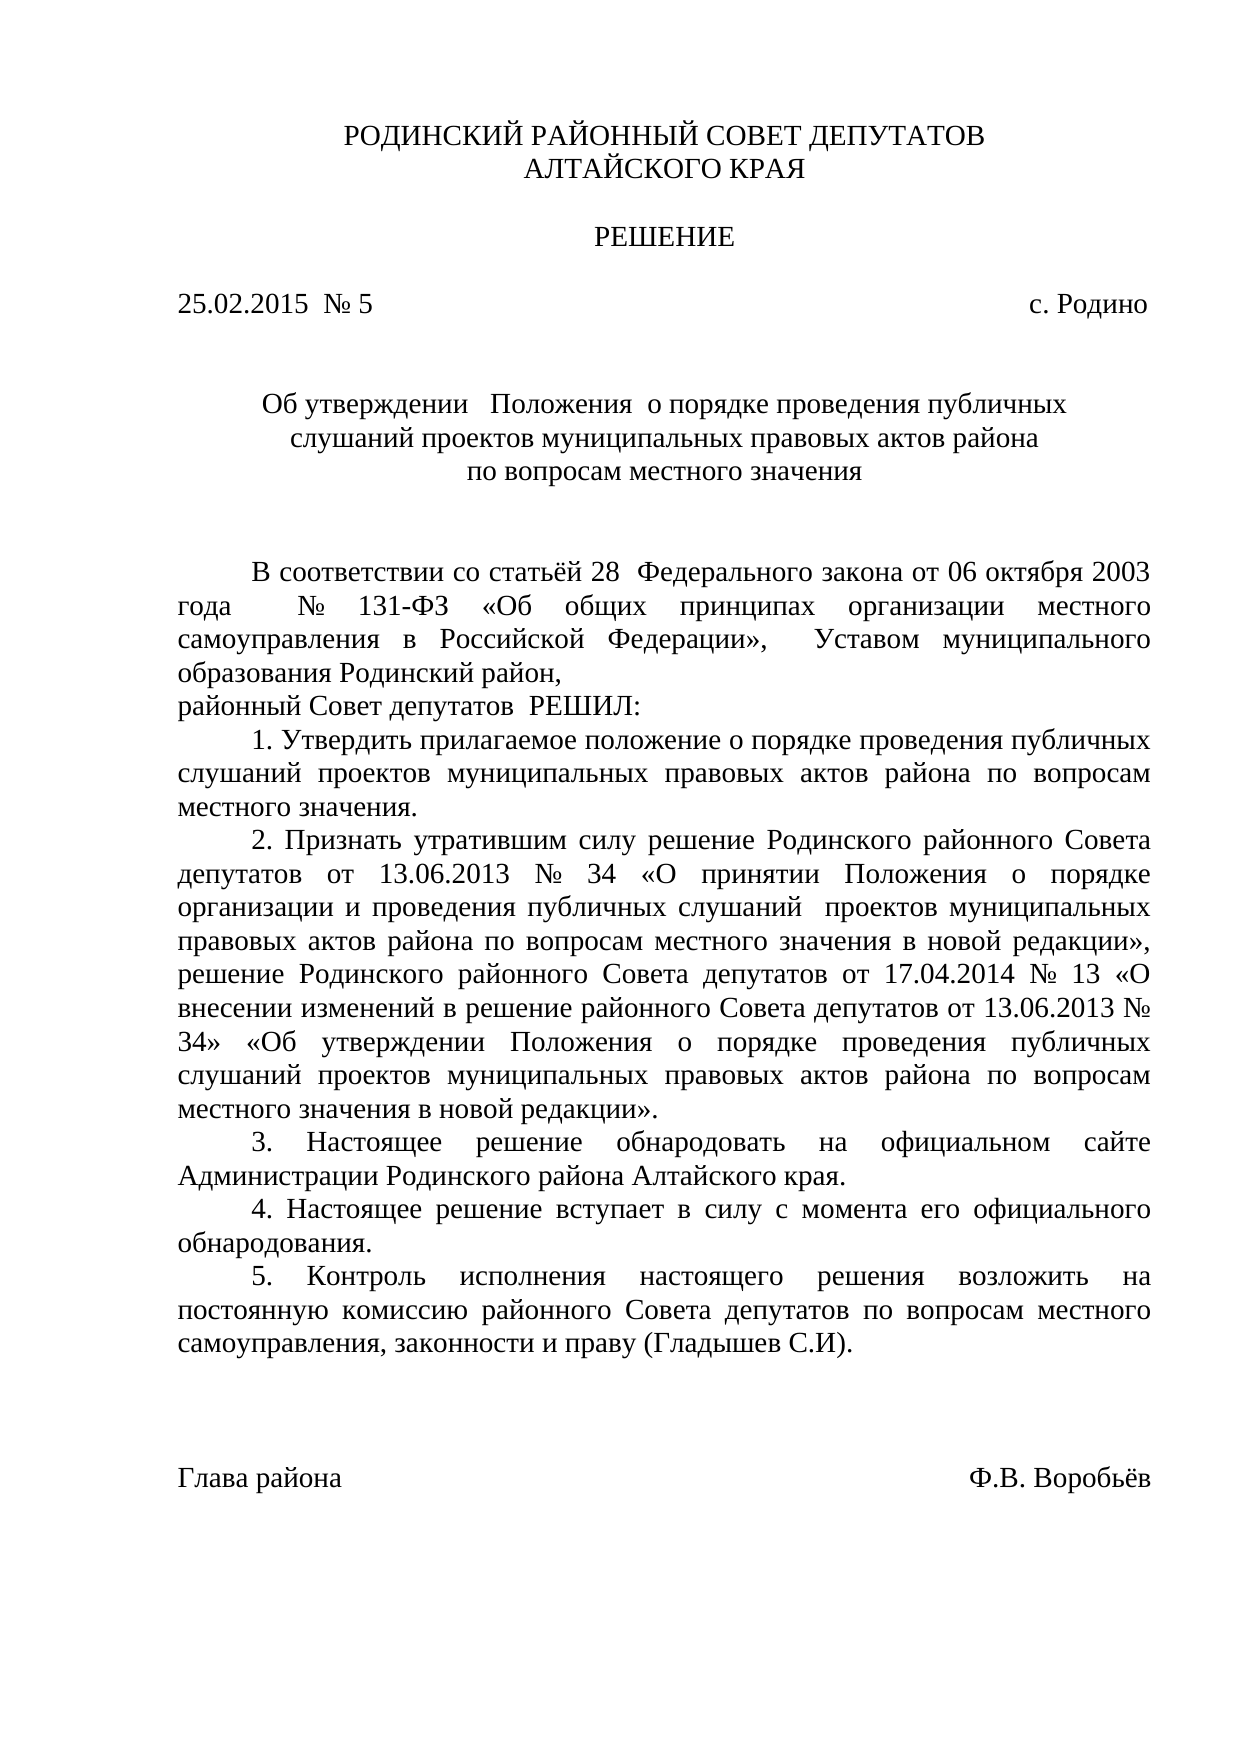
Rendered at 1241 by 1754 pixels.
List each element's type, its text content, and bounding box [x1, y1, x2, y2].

text 2. Признать утратившим силу решение Родинского районного Совета депутатов от 13.06.2013 № 34 «О принятии Положения о порядке организации и проведения публичных слушаний проектов муниципальных правовых актов района по вопросам местного значения в новой редакции», решение Родинского районного Совета депутатов от 17.04.2014 № 13 «О внесении изменений в решение районного Совета депутатов от 13.06.2013 № 34» «Об утверждении Положения о порядке проведения публичных слушаний проектов муниципальных правовых актов района по вопросам местного значения в новой редакции». [177, 822, 1152, 1124]
text РЕШЕНИЕ [177, 219, 1152, 252]
text РОДИНСКИЙ РАЙОННЫЙ СОВЕТ ДЕПУТАТОВ [177, 118, 1152, 152]
text 5. Контроль исполнения настоящего решения возложить на постоянную комиссию районного Совета депутатов по вопросам местного самоуправления, законности и праву (Гладышев С.И). [177, 1258, 1152, 1359]
text АЛТАЙСКОГО КРАЯ [177, 152, 1152, 185]
text по вопросам местного значения [177, 453, 1152, 487]
text 25.02.2015 № 5 с. Родино [177, 286, 1152, 319]
text 4. Настоящее решение вступает в силу с момента его официального обнародования. [177, 1191, 1152, 1258]
text слушаний проектов муниципальных правовых актов района [177, 420, 1152, 453]
text 3. Настоящее решение обнародовать на официальном сайте Администрации Родинского района Алтайского края. [177, 1124, 1152, 1191]
text районный Совет депутатов РЕШИЛ: [177, 688, 1152, 722]
text Об утверждении Положения о порядке проведения публичных [177, 386, 1152, 420]
text 1. Утвердить прилагаемое положение о порядке проведения публичных слушаний проектов муниципальных правовых актов района по вопросам местного значения. [177, 722, 1152, 822]
text Глава района Ф.В. Воробьёв [177, 1460, 1152, 1493]
text В соответствии со статьёй 28 Федерального закона от 06 октября 2003 года № 131-ФЗ «Об общих принципах организации местного самоуправления в Российской Федерации», Уставом муниципального образования Родинский район, [177, 554, 1152, 688]
